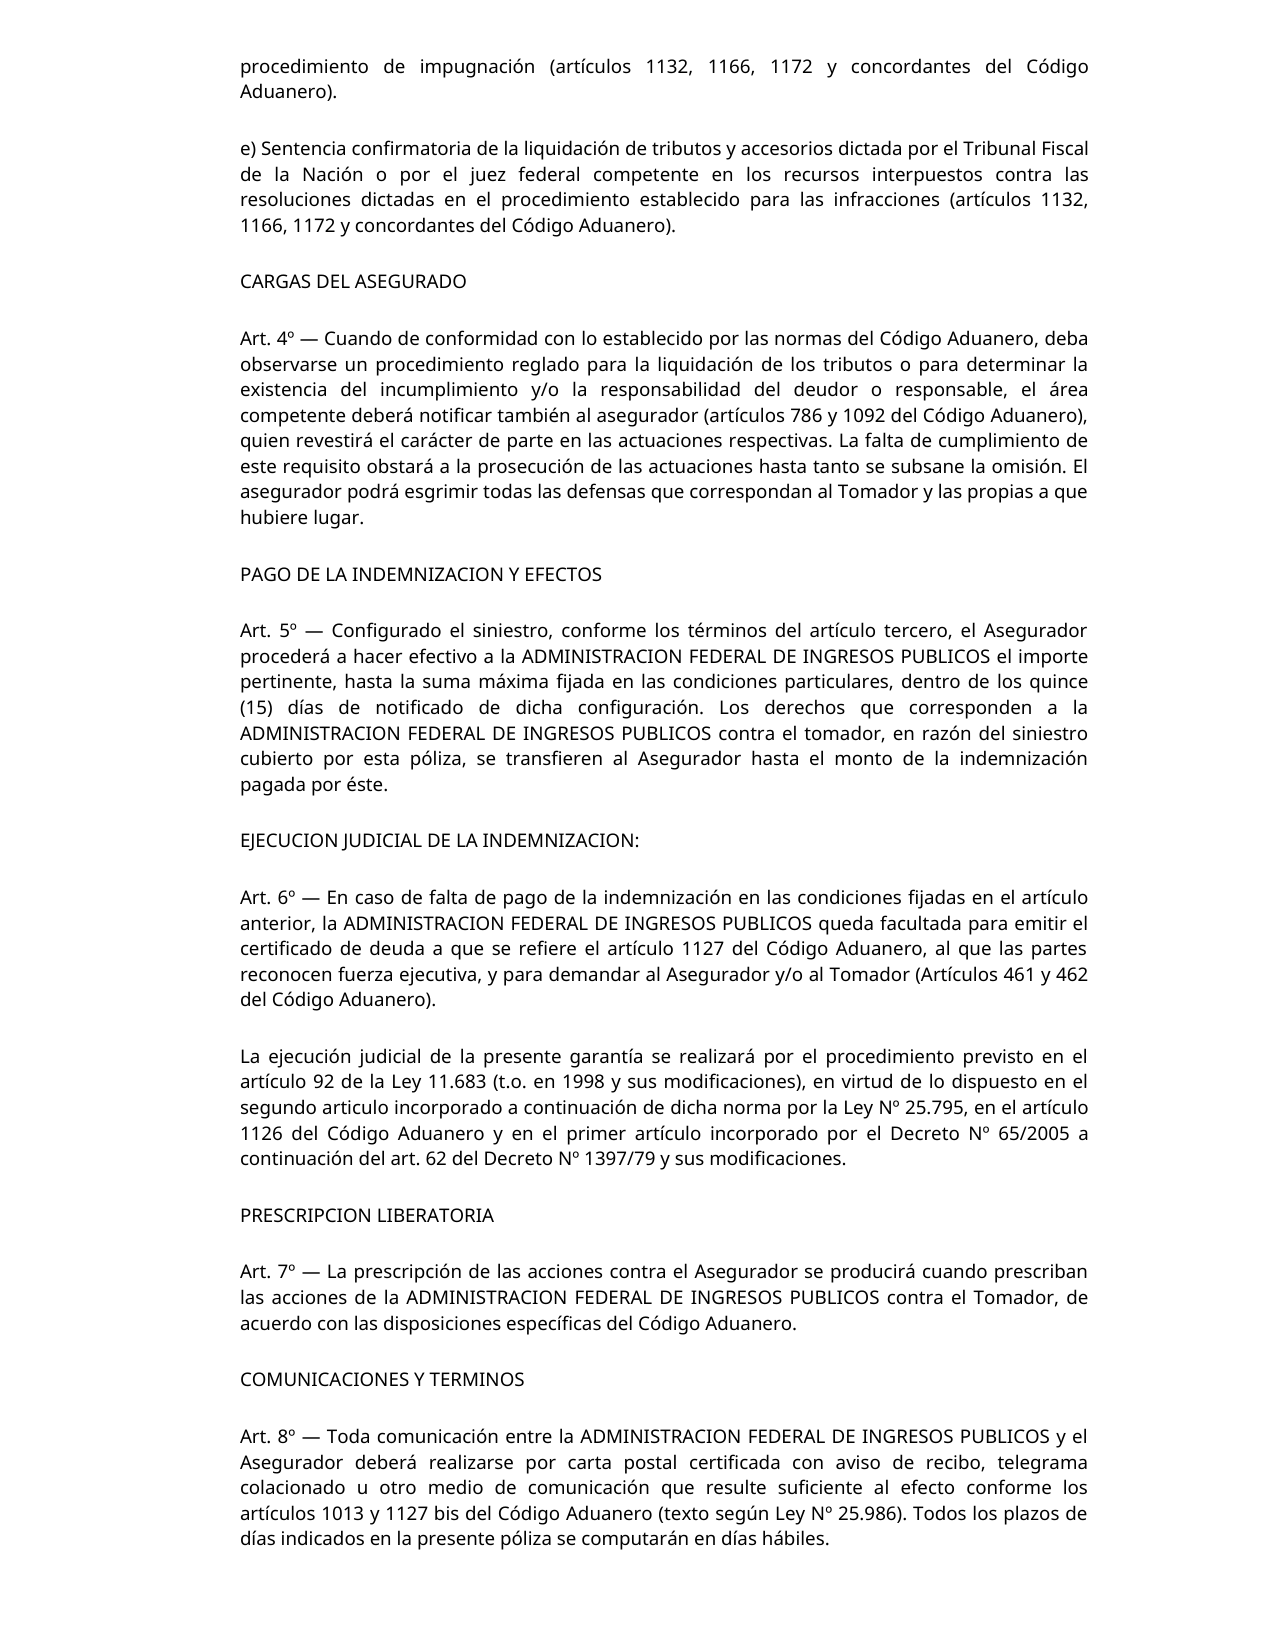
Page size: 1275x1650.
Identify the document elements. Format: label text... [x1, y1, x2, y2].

text PAGO DE LA INDEMNIZACION Y EFECTOS [240, 561, 1089, 586]
text Art. 5º — Configurado el siniestro, conforme los términos del artículo tercero, el Asegurador procederá a hacer efectivo a la ADMINISTRACION FEDERAL DE INGRESOS PUBLICOS el importe pertinente, hasta la suma máxima fijada en las condiciones particulares, dentro de los quince (15) días de notificado de dicha configuración. Los derechos que corresponden a la ADMINISTRACION FEDERAL DE INGRESOS PUBLICOS contra el tomador, en razón del siniestro cubierto por esta póliza, se transfieren al Asegurador hasta el monto de la indemnización pagada por éste. [240, 618, 1089, 796]
text Art. 8º — Toda comunicación entre la ADMINISTRACION FEDERAL DE INGRESOS PUBLICOS y el Asegurador deberá realizarse por carta postal certificada con aviso de recibo, telegrama colacionado u otro medio de comunicación que resulte suficiente al efecto conforme los artículos 1013 y 1127 bis del Código Aduanero (texto según Ley Nº 25.986). Todos los plazos de días indicados en la presente póliza se computarán en días hábiles. [240, 1423, 1089, 1551]
text PRESCRIPCION LIBERATORIA [240, 1202, 1089, 1228]
text La ejecución judicial de la presente garantía se realizará por el procedimiento previsto en el artículo 92 de la Ley 11.683 (t.o. en 1998 y sus modificaciones), en virtud de lo dispuesto en el segundo articulo incorporado a continuación de dicha norma por la Ley Nº 25.795, en el artículo 1126 del Código Aduanero y en el primer artículo incorporado por el Decreto Nº 65/2005 a continuación del art. 62 del Decreto Nº 1397/79 y sus modificaciones. [240, 1043, 1089, 1171]
text Art. 4º — Cuando de conformidad con lo establecido por las normas del Código Aduanero, deba observarse un procedimiento reglado para la liquidación de los tributos o para determinar la existencia del incumplimiento y/o la responsabilidad del deudor o responsable, el área competente deberá notificar también al asegurador (artículos 786 y 1092 del Código Aduanero), quien revestirá el carácter de parte en las actuaciones respectivas. La falta de cumplimiento de este requisito obstará a la prosecución de las actuaciones hasta tanto se subsane la omisión. El asegurador podrá esgrimir todas las defensas que correspondan al Tomador y las propias a que hubiere lugar. [240, 326, 1089, 530]
text CARGAS DEL ASEGURADO [240, 269, 1089, 294]
text Art. 6º — En caso de falta de pago de la indemnización en las condiciones fijadas en el artículo anterior, la ADMINISTRACION FEDERAL DE INGRESOS PUBLICOS queda facultada para emitir el certificado de deuda a que se refiere el artículo 1127 del Código Aduanero, al que las partes reconocen fuerza ejecutiva, y para demandar al Asegurador y/o al Tomador (Artículos 461 y 462 del Código Aduanero). [240, 884, 1089, 1012]
text EJECUCION JUDICIAL DE LA INDEMNIZACION: [240, 828, 1089, 853]
text COMUNICACIONES Y TERMINOS [240, 1367, 1089, 1392]
text e) Sentencia confirmatoria de la liquidación de tributos y accesorios dictada por el Tribunal Fiscal de la Nación o por el juez federal competente en los recursos interpuestos contra las resoluciones dictadas en el procedimiento establecido para las infracciones (artículos 1132, 1166, 1172 y concordantes del Código Aduanero). [240, 135, 1089, 237]
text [240, 53, 1089, 104]
text Art. 7º — La prescripción de las acciones contra el Asegurador se producirá cuando prescriban las acciones de la ADMINISTRACION FEDERAL DE INGRESOS PUBLICOS contra el Tomador, de acuerdo con las disposiciones específicas del Código Aduanero. [240, 1259, 1089, 1335]
